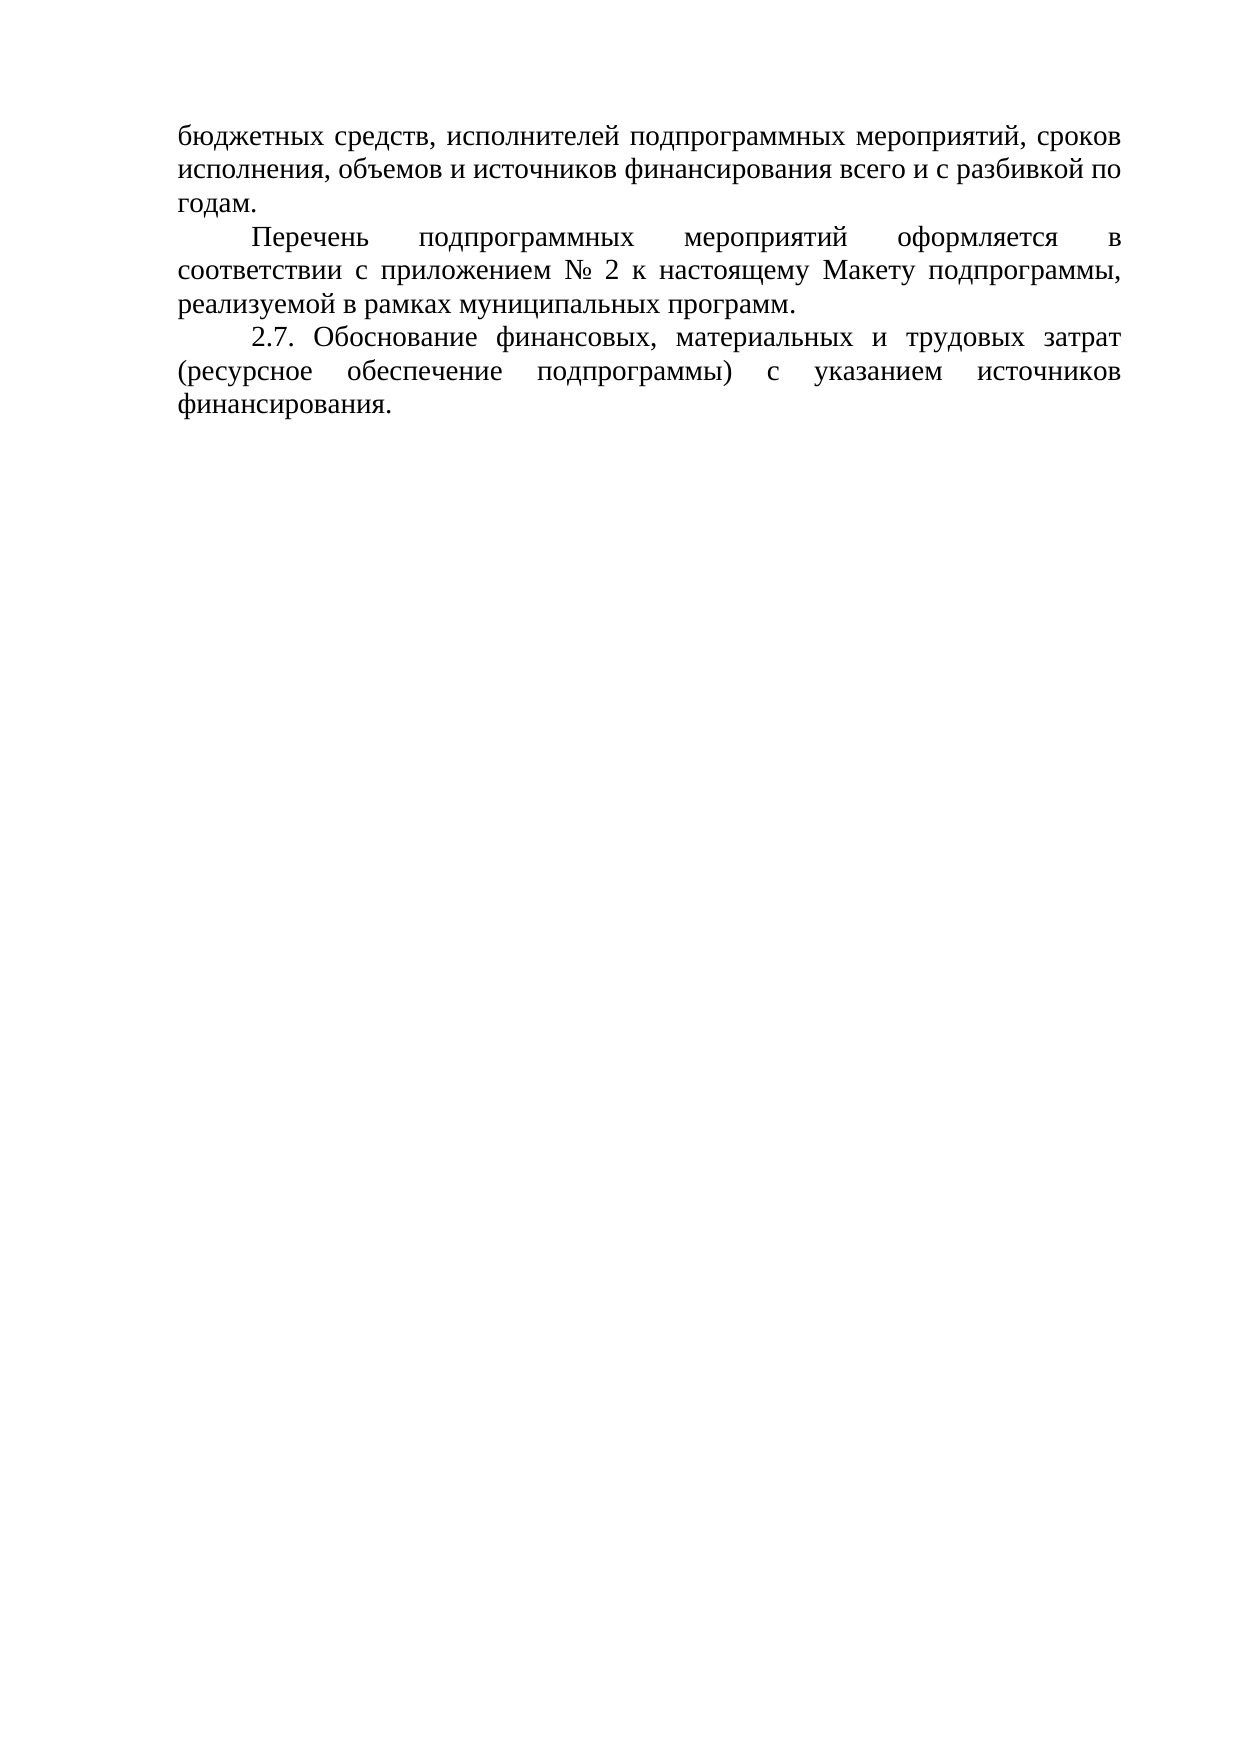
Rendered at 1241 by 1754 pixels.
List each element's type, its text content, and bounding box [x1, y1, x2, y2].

text 2.7. Обоснование финансовых, материальных и трудовых затрат (ресурсное обеспечение подпрограммы) с указанием источников финансирования. [177, 319, 1122, 420]
text Перечень подпрограммных мероприятий оформляется в соответствии с приложением № 2 к настоящему Макету подпрограммы, реализуемой в рамках муниципальных программ. [177, 219, 1122, 319]
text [177, 118, 1122, 219]
